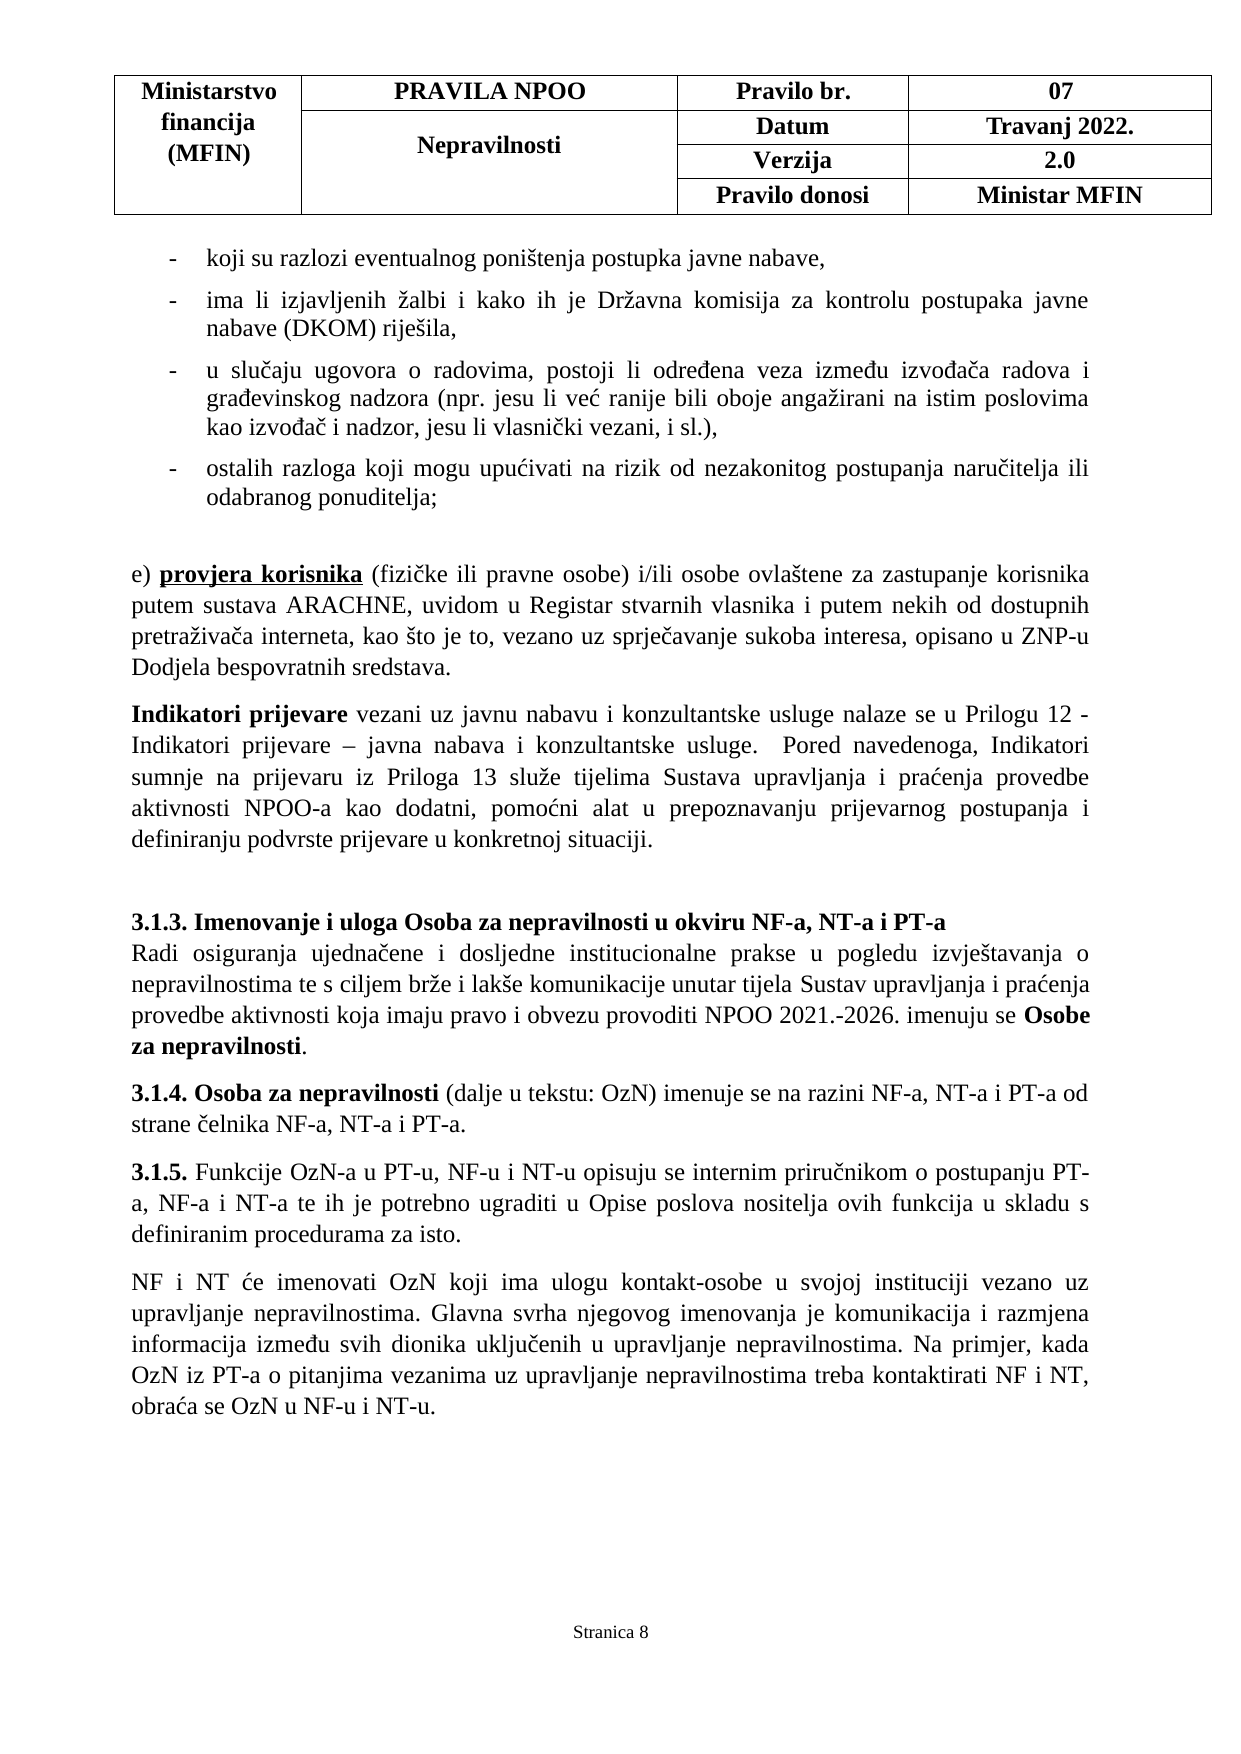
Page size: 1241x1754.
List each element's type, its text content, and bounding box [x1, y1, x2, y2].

list u slučaju ugovora o radovima, postoji li određena veza između izvođača radova i građevinskog nadzora (npr. jesu li već ranije bili oboje angažirani na istim poslovima kao izvođač i nadzor, jesu li vlasnički vezani, i sl.), [169, 355, 1090, 441]
list koji su razlozi eventualnog poništenja postupka javne nabave, [169, 243, 1090, 272]
subtitle 3.1.3. Imenovanje i uloga Osoba za nepravilnosti u okviru NF-a, NT-a i PT-a [131, 907, 1090, 935]
text e) provjera korisnika (fizičke ili pravne osobe) i/ili osobe ovlaštene za zastupanje korisnika putem sustava ARACHNE, uvidom u Registar stvarnih vlasnika i putem nekih od dostupnih pretraživača interneta, kao što je to, vezano uz sprječavanje sukoba interesa, opisano u ZNP-u Dodjela bespovratnih sredstava. [131, 559, 1090, 681]
text 3.1.4. Osoba za nepravilnosti (dalje u tekstu: OzN) imenuje se na razini NF-a, NT-a i PT-a od strane čelnika NF-a, NT-a i PT-a. [131, 1078, 1090, 1138]
text NF i NT će imenovati OzN koji ima ulogu kontakt-osobe u svojoj instituciji vezano uz upravljanje nepravilnostima. Glavna svrha njegovog imenovanja je komunikacija i razmjena informacija između svih dionika uključenih u upravljanje nepravilnostima. Na primjer, kada OzN iz PT-a o pitanjima vezanima uz upravljanje nepravilnostima treba kontaktirati NF i NT, obraća se OzN u NF-u i NT-u. [131, 1267, 1090, 1420]
list ima li izjavljenih žalbi i kako ih je Državna komisija za kontrolu postupaka javne nabave (DKOM) riješila, [169, 285, 1090, 342]
text Indikatori prijevare vezani uz javnu nabavu i konzultantske usluge nalaze se u Prilogu 12 - Indikatori prijevare – javna nabava i konzultantske usluge. Pored navedenoga, Indikatori sumnje na prijevaru iz Priloga 13 služe tijelima Sustava upravljanja i praćenja provedbe aktivnosti NPOO-a kao dodatni, pomoćni alat u prepoznavanju prijevarnog postupanja i definiranju podvrste prijevare u konkretnoj situaciji. [131, 699, 1090, 852]
list ostalih razloga koji mogu upućivati na rizik od nezakonitog postupanja naručitelja ili odabranog ponuditelja; [169, 453, 1090, 511]
text 3.1.5. Funkcije OzN-a u PT-u, NF-u i NT-u opisuju se internim priručnikom o postupanju PT-a, NF-a i NT-a te ih je potrebno ugraditi u Opise poslova nositelja ovih funkcija u skladu s definiranim procedurama za isto. [131, 1157, 1090, 1248]
text Radi osiguranja ujednačene i dosljedne institucionalne prakse u pogledu izvještavanja o nepravilnostima te s ciljem brže i lakše komunikacije unutar tijela Sustav upravljanja i praćenja provedbe aktivnosti koja imaju pravo i obvezu provoditi NPOO 2021.-2026. imenuju se Osobe za nepravilnosti. [131, 938, 1090, 1059]
